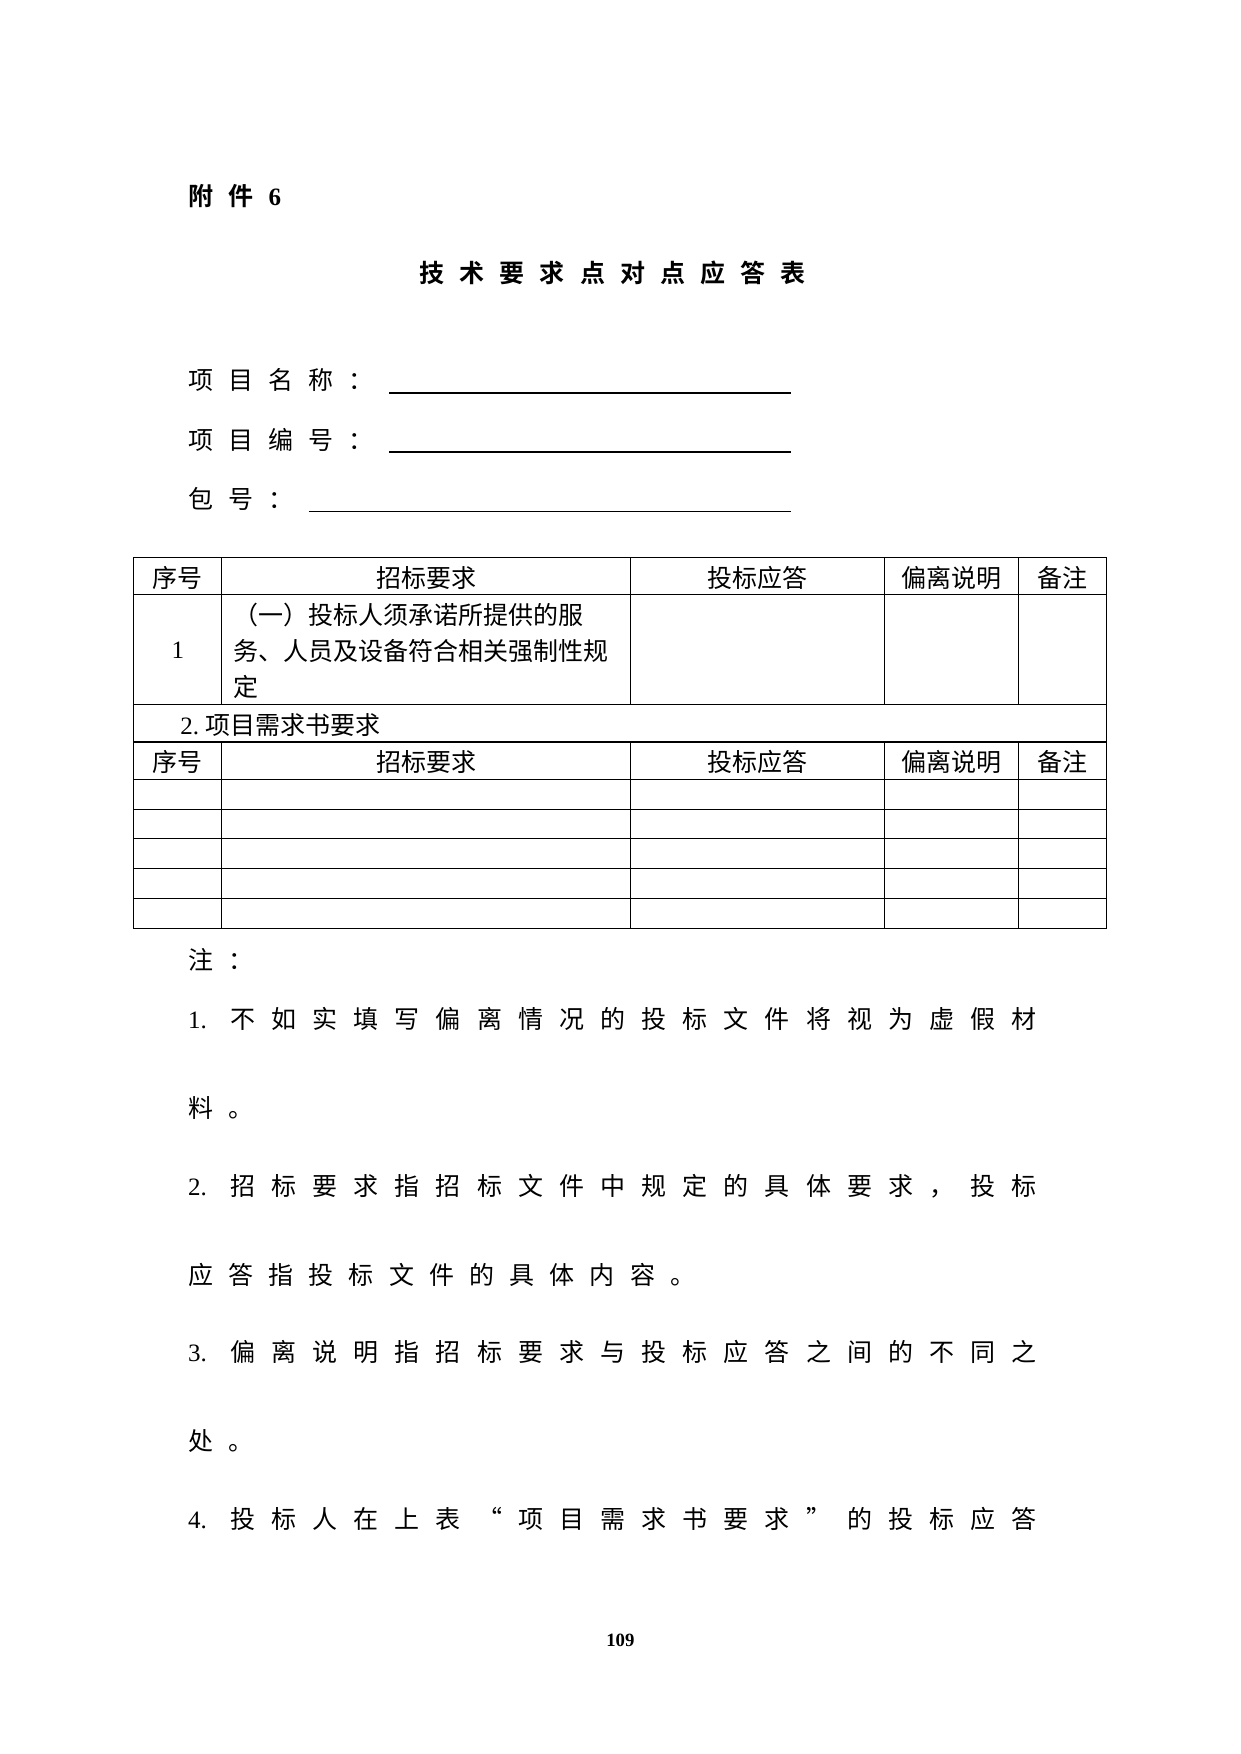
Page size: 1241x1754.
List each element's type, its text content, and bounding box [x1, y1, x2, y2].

table_cell [631, 780, 884, 808]
table_cell [222, 899, 630, 928]
table_cell 偏离说明 [885, 743, 1018, 779]
table_cell [1019, 780, 1106, 808]
table_cell [1019, 810, 1106, 838]
table_header 招标要求 [222, 558, 630, 594]
text 注： [188, 929, 1052, 988]
table_cell [631, 899, 884, 928]
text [188, 1488, 1052, 1547]
table_cell [134, 899, 221, 928]
text 附件6 [188, 164, 1052, 224]
table_cell [222, 839, 630, 868]
table_header 备注 [1019, 558, 1106, 594]
table_cell [885, 780, 1018, 808]
table_cell [885, 810, 1018, 838]
table_cell [631, 869, 884, 898]
table_cell （一）投标人须承诺所提供的服务、人员及设备符合相关强制性规定 [222, 595, 630, 704]
table_header 偏离说明 [885, 558, 1018, 594]
table_cell [134, 780, 221, 808]
text 包号： [188, 468, 1052, 527]
text 1. 不如实填写偏离情况的投标文件将视为虚假材料。 [188, 988, 1052, 1136]
table_cell 1 [134, 595, 221, 704]
table_cell [1019, 869, 1106, 898]
table_cell [885, 899, 1018, 928]
table_cell [134, 839, 221, 868]
table_cell 2. 项目需求书要求 [134, 705, 1106, 741]
table_header 序号 [134, 558, 221, 594]
table_cell [885, 869, 1018, 898]
table_cell [222, 810, 630, 838]
table_cell 序号 [134, 743, 221, 779]
table_cell [885, 839, 1018, 868]
table_cell [1019, 595, 1106, 704]
text 项目名称： [188, 349, 1052, 408]
table_cell [134, 810, 221, 838]
table_cell [885, 595, 1018, 704]
table_cell [631, 839, 884, 868]
text 项目编号： [188, 408, 1052, 468]
table_cell 招标要求 [222, 743, 630, 779]
table_cell 投标应答 [631, 743, 884, 779]
table_cell [222, 869, 630, 898]
table_cell [1019, 839, 1106, 868]
table_header 投标应答 [631, 558, 884, 594]
table_cell [631, 595, 884, 704]
table_cell [631, 810, 884, 838]
table_cell 备注 [1019, 743, 1106, 779]
table_cell [1019, 899, 1106, 928]
table_cell [222, 780, 630, 808]
text 3. 偏离说明指招标要求与投标应答之间的不同之处。 [188, 1321, 1052, 1469]
text 2. 招标要求指招标文件中规定的具体要求，投标应答指投标文件的具体内容。 [188, 1154, 1052, 1303]
text 技术要求点对点应答表 [188, 242, 1052, 301]
table_cell [134, 869, 221, 898]
